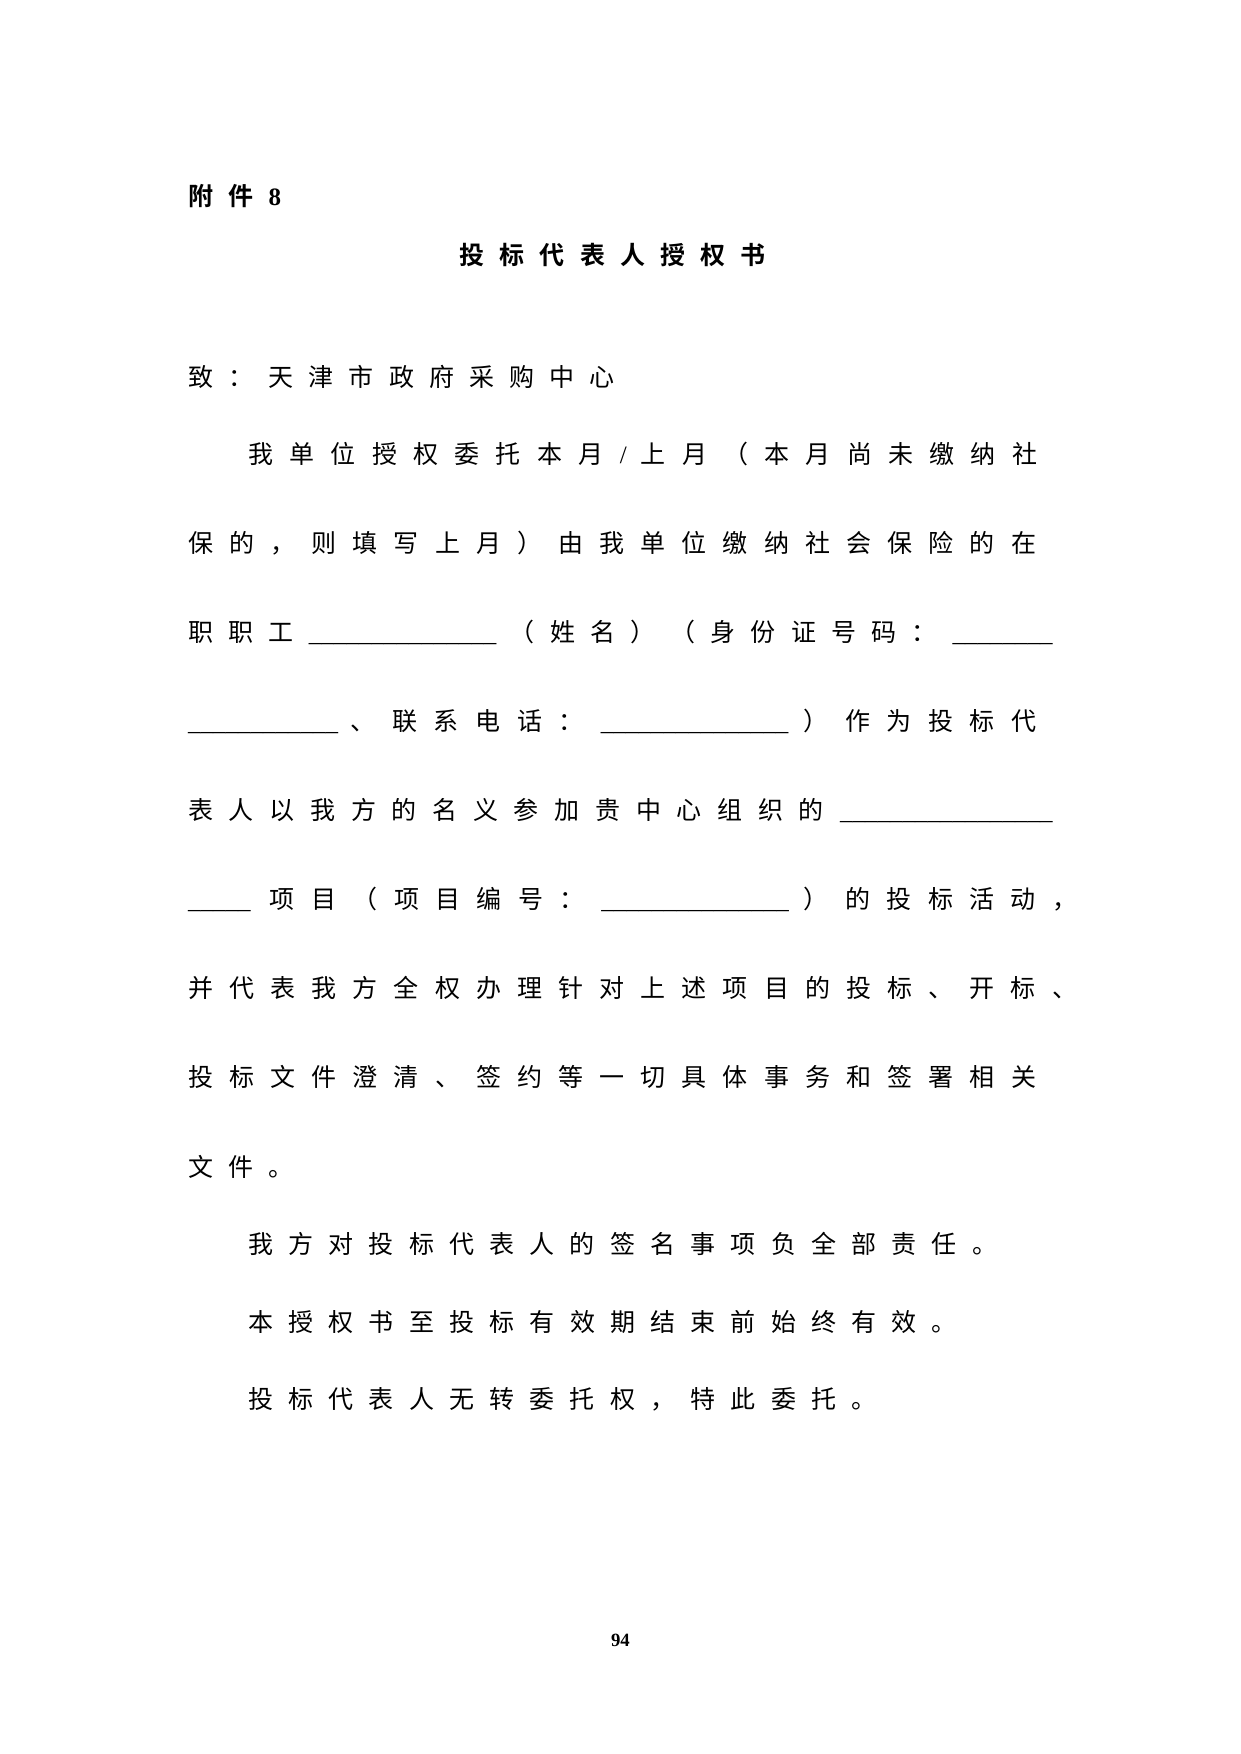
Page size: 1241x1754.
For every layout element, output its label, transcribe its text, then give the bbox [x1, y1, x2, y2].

text 投标代表人无转委托权，特此委托。 [188, 1368, 1052, 1427]
text 我单位授权委托本月/上月（本月尚未缴纳社保的，则填写上月）由我单位缴纳社会保险的在职职工_______________（姓名）（身份证号码：____________________、联系电话：_______________）作为投标代表人以我方的名义参加贵中心组织的______________________项目（项目编号：_______________）的投标活动，并代表我方全权办理针对上述项目的投标、开标、投标文件澄清、签约等一切具体事务和签署相关文件。 [188, 423, 1052, 1195]
text 投标代表人授权书 [188, 224, 1052, 283]
text 本授权书至投标有效期结束前始终有效。 [188, 1290, 1052, 1350]
text 附件8 [188, 164, 1052, 224]
text 致：天津市政府采购中心 [188, 345, 1052, 405]
text 我方对投标代表人的签名事项负全部责任。 [188, 1213, 1052, 1272]
